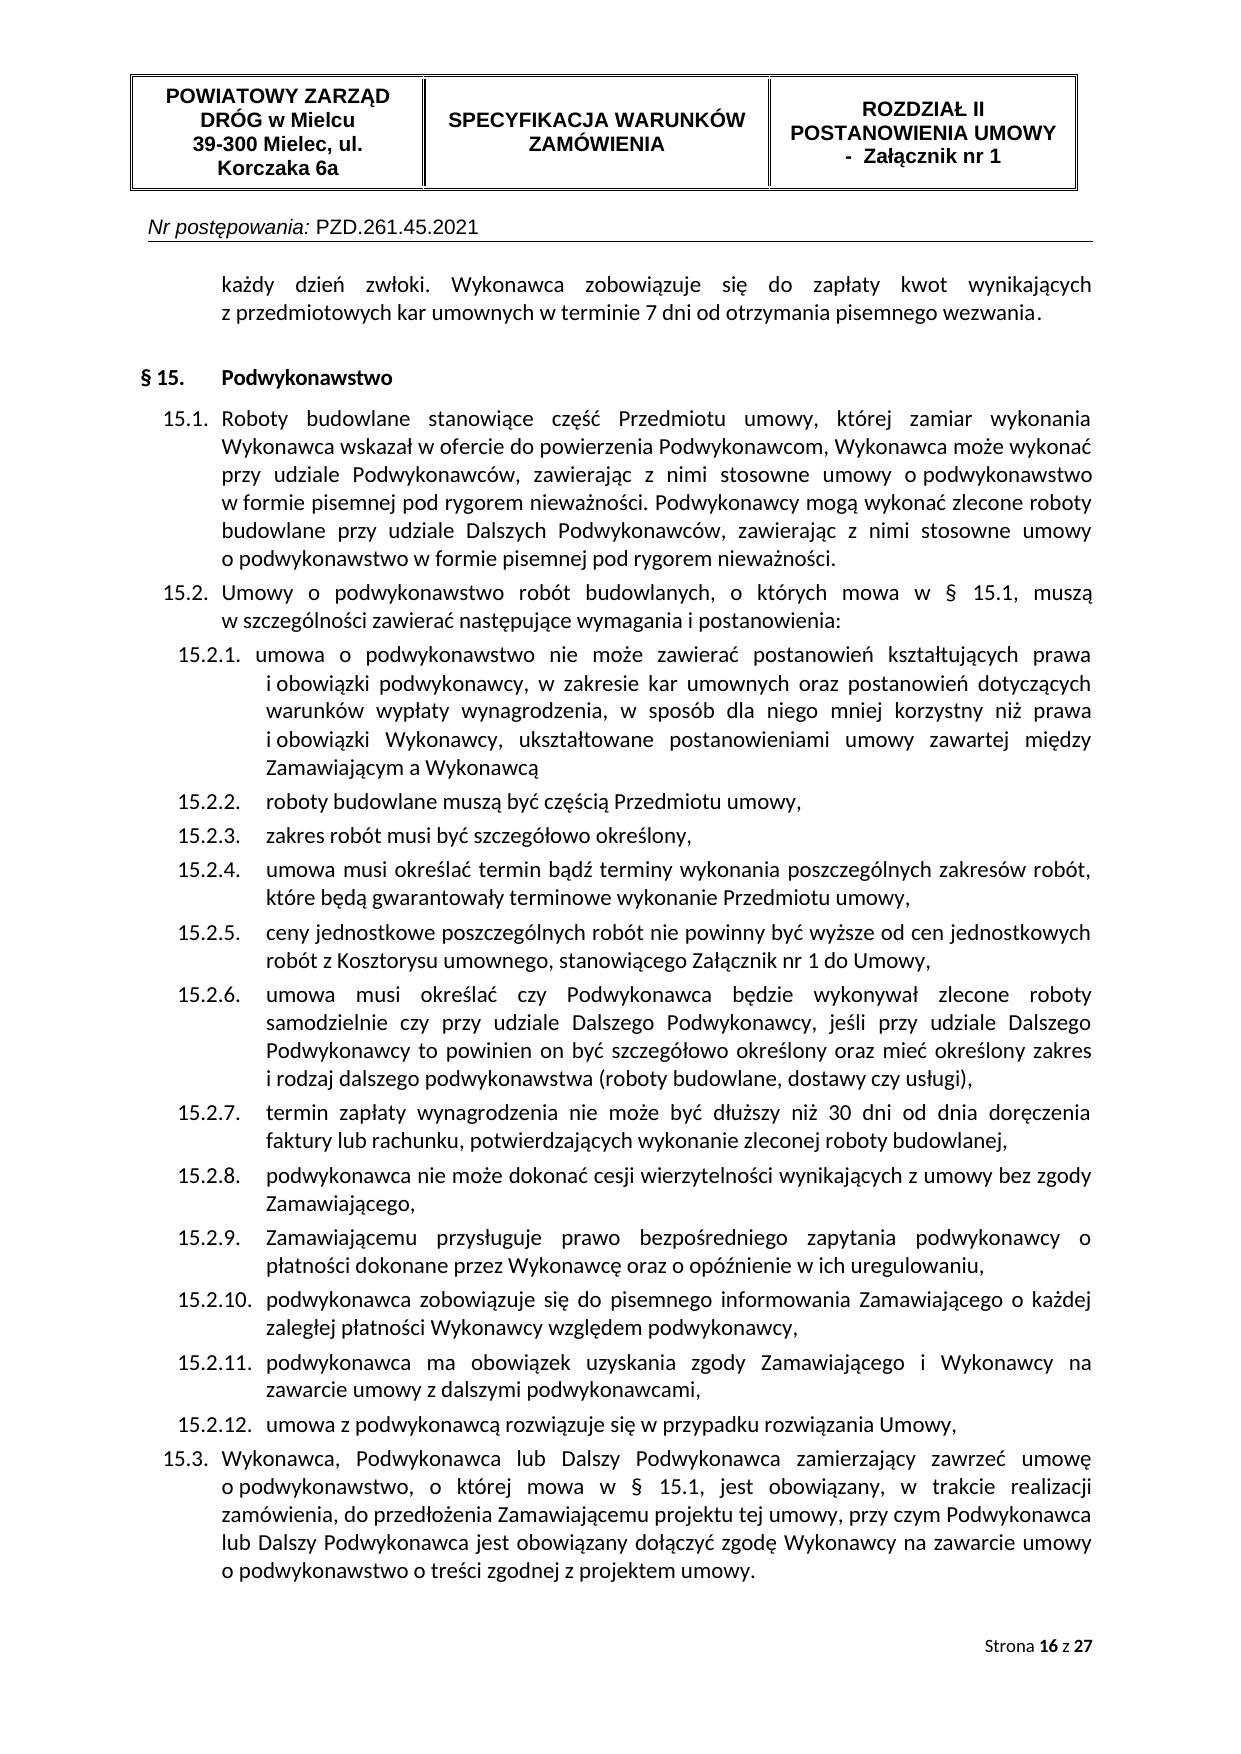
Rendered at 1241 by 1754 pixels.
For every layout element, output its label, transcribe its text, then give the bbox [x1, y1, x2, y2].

subtitle umowa z podwykonawcą rozwiązuje się w przypadku rozwiązania Umowy, [177, 1410, 1093, 1438]
subtitle umowa musi określać termin bądź terminy wykonania poszczególnych zakresów robót, które będą gwarantowały terminowe wykonanie Przedmiotu umowy, [177, 856, 1093, 912]
subtitle zakres robót musi być szczegółowo określony, [177, 821, 1093, 849]
subtitle podwykonawca zobowiązuje się do pisemnego informowania Zamawiającego o każdej zaległej płatności Wykonawcy względem podwykonawcy, [177, 1285, 1093, 1341]
subtitle roboty budowlane muszą być częścią Przedmiotu umowy, [177, 787, 1093, 815]
subtitle 15.2.1. umowa o podwykonawstwo nie może zawierać postanowień kształtujących prawa i obowiązki podwykonawcy, w zakresie kar umownych oraz postanowień dotyczących warunków wypłaty wynagrodzenia, w sposób dla niego mniej korzystny niż prawa i obowiązki Wykonawcy, ukształtowane postanowieniami umowy zawartej między Zamawiającym a Wykonawcą [177, 641, 1093, 781]
subtitle Zamawiającemu przysługuje prawo bezpośredniego zapytania podwykonawcy o płatności dokonane przez Wykonawcę oraz o opóźnienie w ich uregulowaniu, [177, 1223, 1093, 1279]
subtitle podwykonawca ma obowiązek uzyskania zgody Zamawiającego i Wykonawcy na zawarcie umowy z dalszymi podwykonawcami, [177, 1348, 1093, 1404]
subtitle Umowy o podwykonawstwo robót budowlanych, o których mowa w § 15.1, muszą w szczególności zawierać następujące wymagania i postanowienia: [162, 578, 1093, 634]
subtitle podwykonawca nie może dokonać cesji wierzytelności wynikających z umowy bez zgody Zamawiającego, [177, 1161, 1093, 1217]
subtitle Roboty budowlane stanowiące część Przedmiotu umowy, której zamiar wykonania Wykonawca wskazał w ofercie do powierzenia Podwykonawcom, Wykonawca może wykonać przy udziale Podwykonawców, zawierając z nimi stosowne umowy o podwykonawstwo w formie pisemnej pod rygorem nieważności. Podwykonawcy mogą wykonać zlecone roboty budowlane przy udziale Dalszych Podwykonawców, zawierając z nimi stosowne umowy o podwykonawstwo w formie pisemnej pod rygorem nieważności. [162, 404, 1093, 572]
subtitle umowa musi określać czy Podwykonawca będzie wykonywał zlecone roboty samodzielnie czy przy udziale Dalszego Podwykonawcy, jeśli przy udziale Dalszego Podwykonawcy to powinien on być szczegółowo określony oraz mieć określony zakres i rodzaj dalszego podwykonawstwa (roboty budowlane, dostawy czy usługi), [177, 980, 1093, 1092]
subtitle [162, 270, 1093, 326]
subtitle ceny jednostkowe poszczególnych robót nie powinny być wyższe od cen jednostkowych robót z Kosztorysu umownego, stanowiącego Załącznik nr 1 do Umowy, [177, 918, 1093, 974]
subtitle Podwykonawstwo [162, 363, 1093, 391]
subtitle Wykonawca, Podwykonawca lub Dalszy Podwykonawca zamierzający zawrzeć umowę o podwykonawstwo, o której mowa w § 15.1, jest obowiązany, w trakcie realizacji zamówienia, do przedłożenia Zamawiającemu projektu tej umowy, przy czym Podwykonawca lub Dalszy Podwykonawca jest obowiązany dołączyć zgodę Wykonawcy na zawarcie umowy o podwykonawstwo o treści zgodnej z projektem umowy. [162, 1444, 1093, 1584]
subtitle termin zapłaty wynagrodzenia nie może być dłuższy niż 30 dni od dnia doręczenia faktury lub rachunku, potwierdzających wykonanie zleconej roboty budowlanej, [177, 1098, 1093, 1154]
